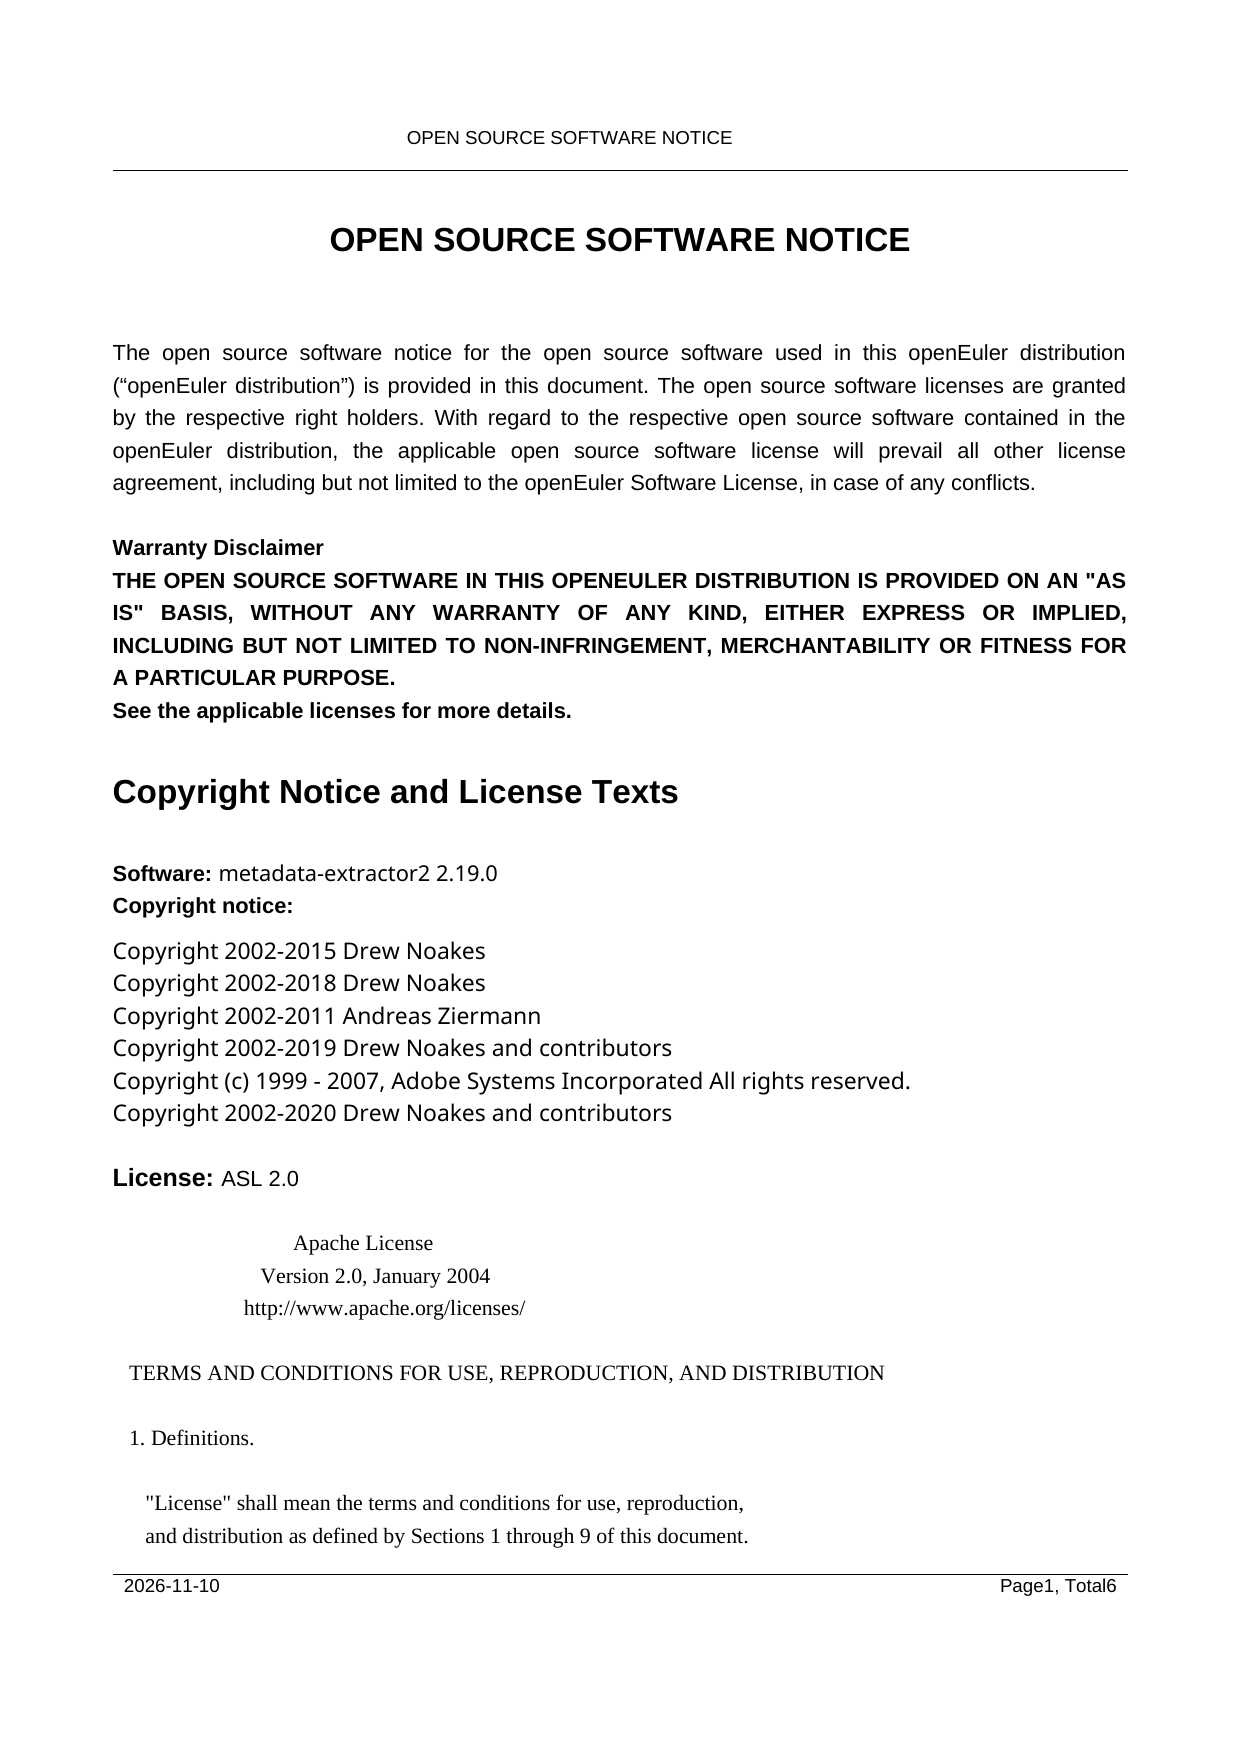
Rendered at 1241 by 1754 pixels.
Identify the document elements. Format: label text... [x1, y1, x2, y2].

text The open source software notice for the open source software used in this openEuler distribution (“openEuler distribution”) is provided in this document. The open source software licenses are granted by the respective right holders. With regard to the respective open source software contained in the openEuler distribution, the applicable open source software license will prevail all other license agreement, including but not limited to the openEuler Software License, in case of any conflicts. [112, 336, 1128, 499]
text THE OPEN SOURCE SOFTWARE IN THIS OPENEULER DISTRIBUTION IS PROVIDED ON AN "AS IS" BASIS, WITHOUT ANY WARRANTY OF ANY KIND, EITHER EXPRESS OR IMPLIED, INCLUDING BUT NOT LIMITED TO NON-INFRINGEMENT, MERCHANTABILITY OR FITNESS FOR A PARTICULAR PURPOSE. See the applicable licenses for more details. [112, 564, 1128, 726]
title Software: metadata-extractor2 2.19.0 [112, 856, 1128, 889]
text Copyright Notice and License Texts [112, 759, 1128, 824]
text License: ASL 2.0 [112, 1161, 1128, 1194]
text Copyright notice: [112, 889, 1128, 921]
text Warranty Disclaimer [112, 531, 1128, 564]
text Copyright 2002-2015 Drew Noakes Copyright 2002-2018 Drew Noakes Copyright 2002-2011 Andreas Ziermann Copyright 2002-2019 Drew Noakes and contributors Copyright (c) 1999 - 2007, Adobe Systems Incorporated All rights reserved. Copyright 2002-2020 Drew Noakes and contributors [112, 934, 1128, 1161]
text OPEN SOURCE SOFTWARE NOTICE [112, 206, 1128, 271]
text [112, 1194, 1128, 1551]
